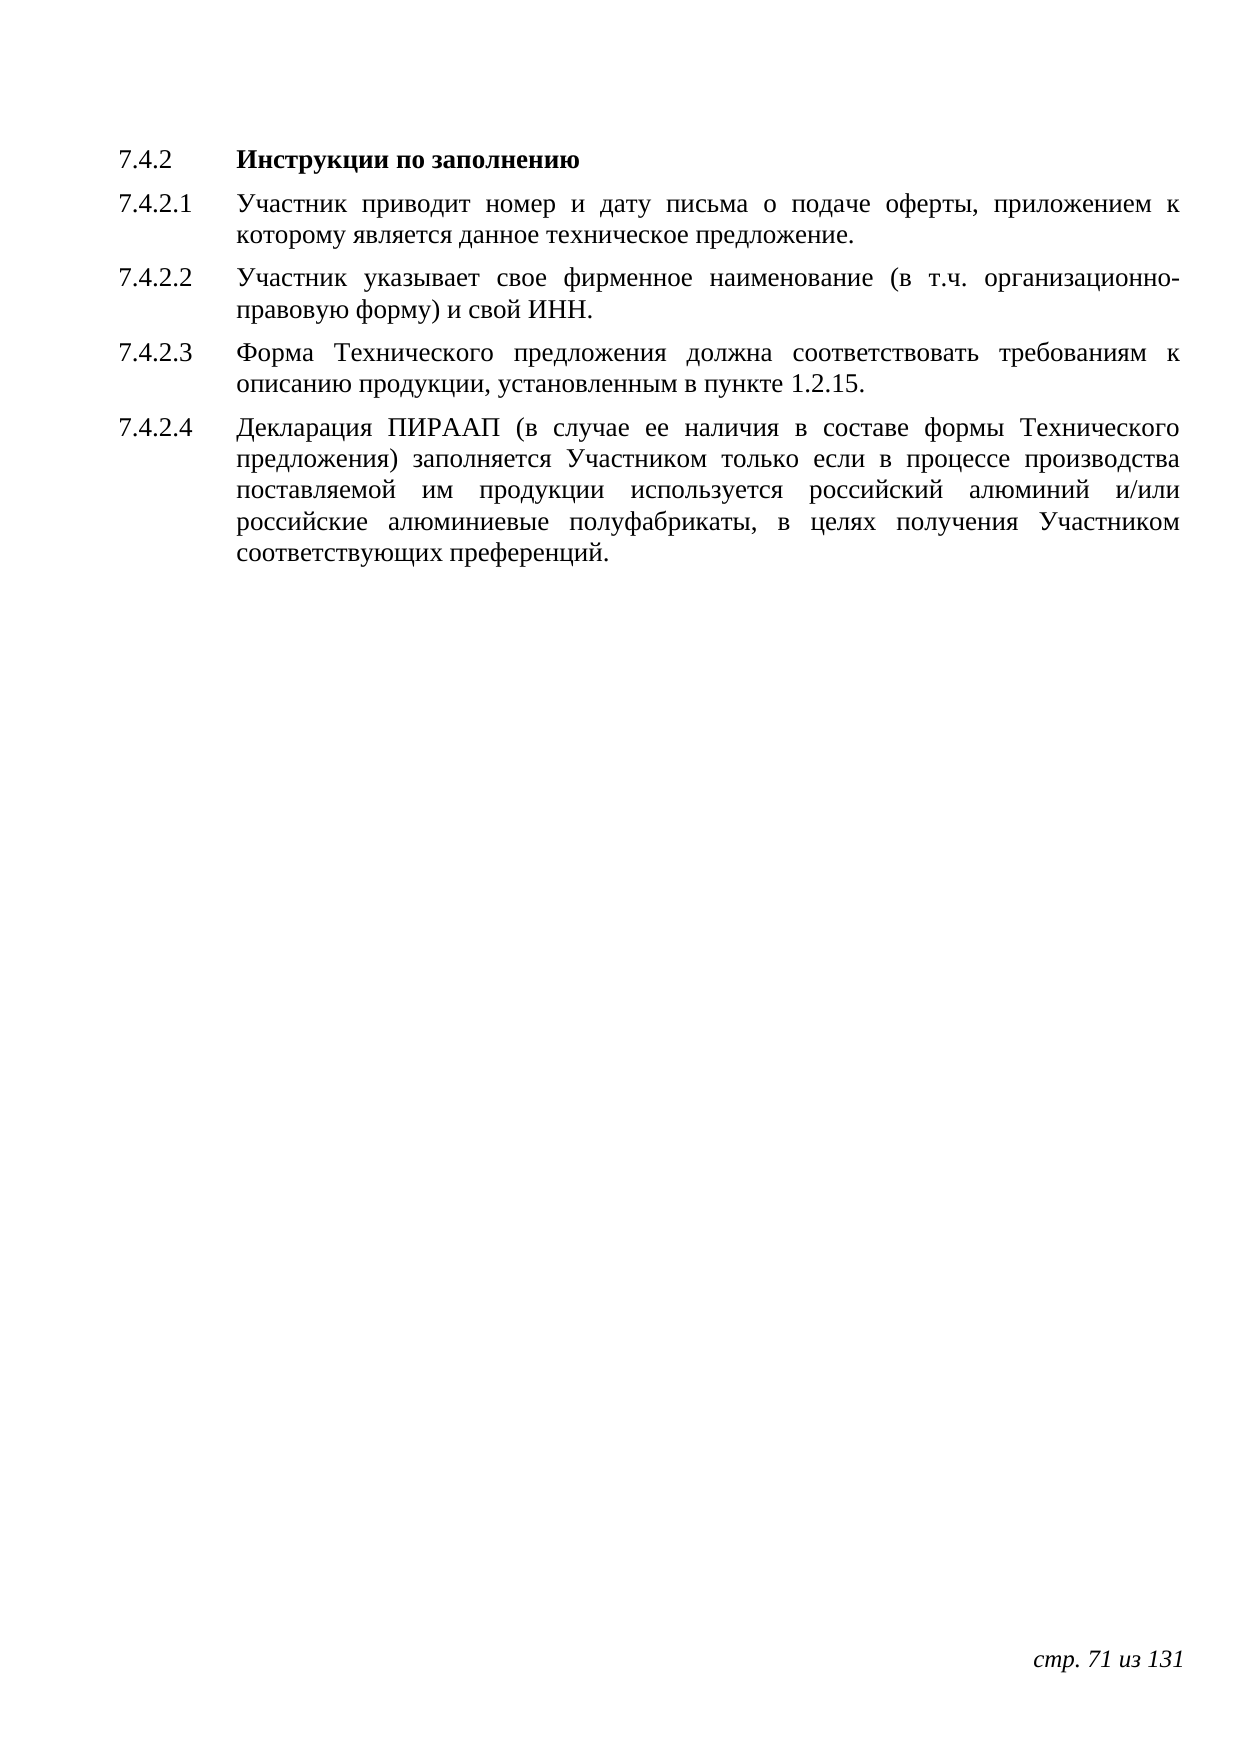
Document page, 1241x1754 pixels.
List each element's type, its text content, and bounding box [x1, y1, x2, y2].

text Участник приводит номер и дату письма о подаче оферты, приложением к которому является данное техническое предложение. [118, 187, 1181, 249]
text Форма Технического предложения должна соответствовать требованиям к описанию продукции, установленным в пункте 1.2.15. [118, 336, 1181, 399]
text Инструкции по заполнению [118, 143, 1181, 174]
text Декларация ПИРААП (в случае ее наличия в составе формы Технического предложения) заполняется Участником только если в процессе производства поставляемой им продукции используется российский алюминий и/или российские алюминиевые полуфабрикаты, в целях получения Участником соответствующих преференций. [118, 411, 1181, 567]
text Участник указывает свое фирменное наименование (в т.ч. организационно-правовую форму) и свой ИНН. [118, 262, 1181, 324]
